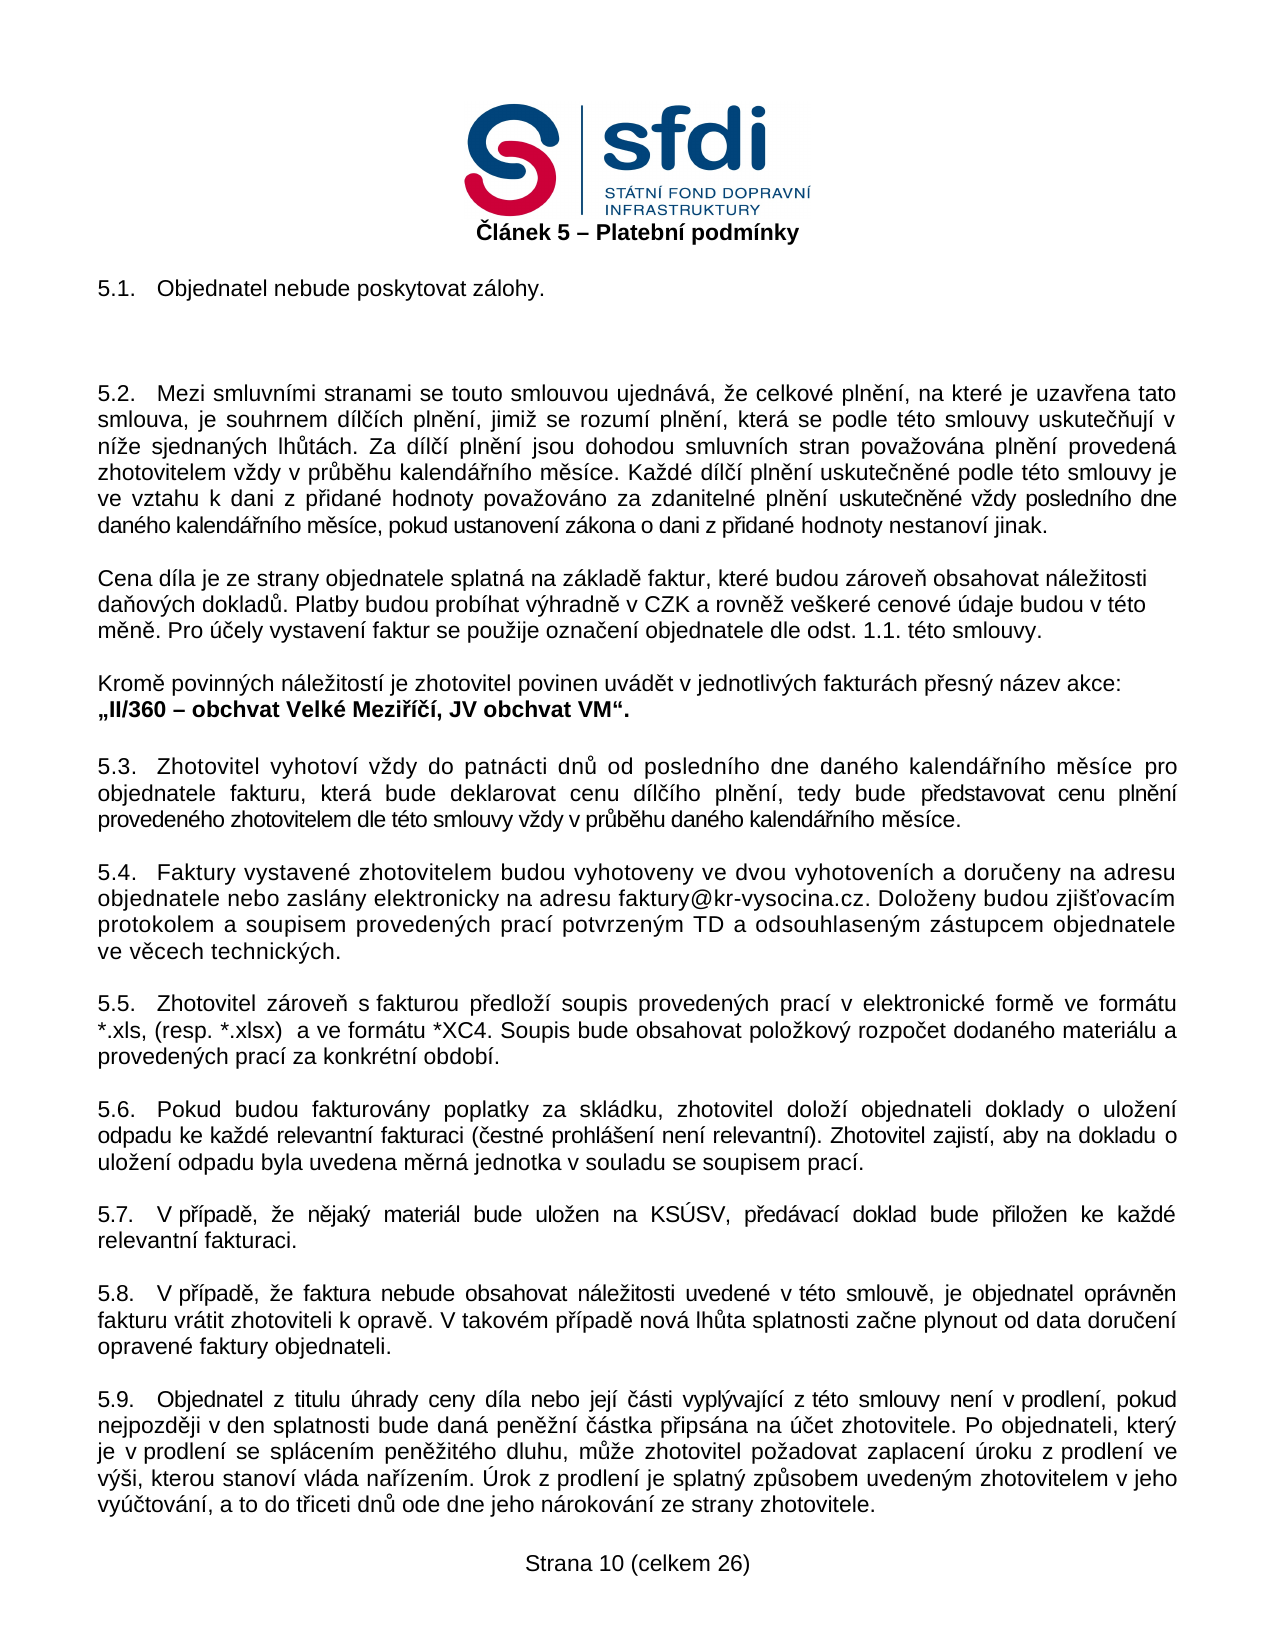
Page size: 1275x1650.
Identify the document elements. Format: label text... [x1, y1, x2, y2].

list V případě, že faktura nebude obsahovat náležitosti uvedené v této smlouvě, je objednatel oprávněn fakturu vrátit zhotoviteli k opravě. V takovém případě nová lhůta splatnosti začne plynout od data doručení opravené faktury objednateli. [97, 1280, 1177, 1359]
list Mezi smluvními stranami se touto smlouvou ujednává, že celkové plnění, na které je uzavřena tato smlouva, je souhrnem dílčích plnění, jimiž se rozumí plnění, která se podle této smlouvy uskutečňují v níže sjednaných lhůtách. Za dílčí plnění jsou dohodou smluvních stran považována plnění provedená zhotovitelem vždy v průběhu kalendářního měsíce. Každé dílčí plnění uskutečněné podle této smlouvy je ve vztahu k dani z přidané hodnoty považováno za zdanitelné plnění uskutečněné vždy posledního dne daného kalendářního měsíce, pokud ustanovení zákona o dani z přidané hodnoty nestanoví jinak. [97, 380, 1177, 538]
list V případě, že nějaký materiál bude uložen na KSÚSV, předávací doklad bude přiložen ke každé relevantní fakturaci. [97, 1201, 1177, 1254]
list Objednatel z titulu úhrady ceny díla nebo její části vyplývající z této smlouvy není v prodlení, pokud nejpozději v den splatnosti bude daná peněžní částka připsána na účet zhotovitele. Po objednateli, který je v prodlení se splácením peněžitého dluhu, může zhotovitel požadovat zaplacení úroku z prodlení ve výši, kterou stanoví vláda nařízením. Úrok z prodlení je splatný způsobem uvedeným zhotovitelem v jeho vyúčtování, a to do třiceti dnů ode dne jeho nárokování ze strany zhotovitele. [97, 1386, 1177, 1517]
text Článek 5 – Platební podmínky [97, 218, 1177, 245]
list Faktury vystavené zhotovitelem budou vyhotoveny ve dvou vyhotoveních a doručeny na adresu objednatele nebo zaslány elektronicky na adresu faktury@kr-vysocina.cz. Doloženy budou zjišťovacím protokolem a soupisem provedených prací potvrzeným TD a odsouhlaseným zástupcem objednatele ve věcech technických. [97, 858, 1177, 964]
picture [464, 101, 811, 219]
list Pokud budou fakturovány poplatky za skládku, zhotovitel doloží objednateli doklady o uložení odpadu ke každé relevantní fakturaci (čestné prohlášení není relevantní). Zhotovitel zajistí, aby na dokladu o uložení odpadu byla uvedena měrná jednotka v souladu se soupisem prací. [97, 1096, 1177, 1175]
text Cena díla je ze strany objednatele splatná na základě faktur, které budou zároveň obsahovat náležitosti daňových dokladů. Platby budou probíhat výhradně v CZK a rovněž veškeré cenové údaje budou v této měně. Pro účely vystavení faktur se použije označení objednatele dle odst. 1.1. této smlouvy. [97, 564, 1177, 643]
list Objednatel nebude poskytovat zálohy. [97, 274, 1177, 301]
text Kromě povinných náležitostí je zhotovitel povinen uvádět v jednotlivých fakturách přesný název akce: „II/360 – obchvat Velké Meziříčí, JV obchvat VM“. [97, 643, 1177, 723]
list Zhotovitel zároveň s fakturou předloží soupis provedených prací v elektronické formě ve formátu *.xls, (resp. *.xlsx) a ve formátu *XC4. Soupis bude obsahovat položkový rozpočet dodaného materiálu a provedených prací za konkrétní období. [97, 990, 1177, 1069]
list Zhotovitel vyhotoví vždy do patnácti dnů od posledního dne daného kalendářního měsíce pro objednatele fakturu, která bude deklarovat cenu dílčího plnění, tedy bude představovat cenu plnění provedeného zhotovitelem dle této smlouvy vždy v průběhu daného kalendářního měsíce. [97, 753, 1177, 832]
